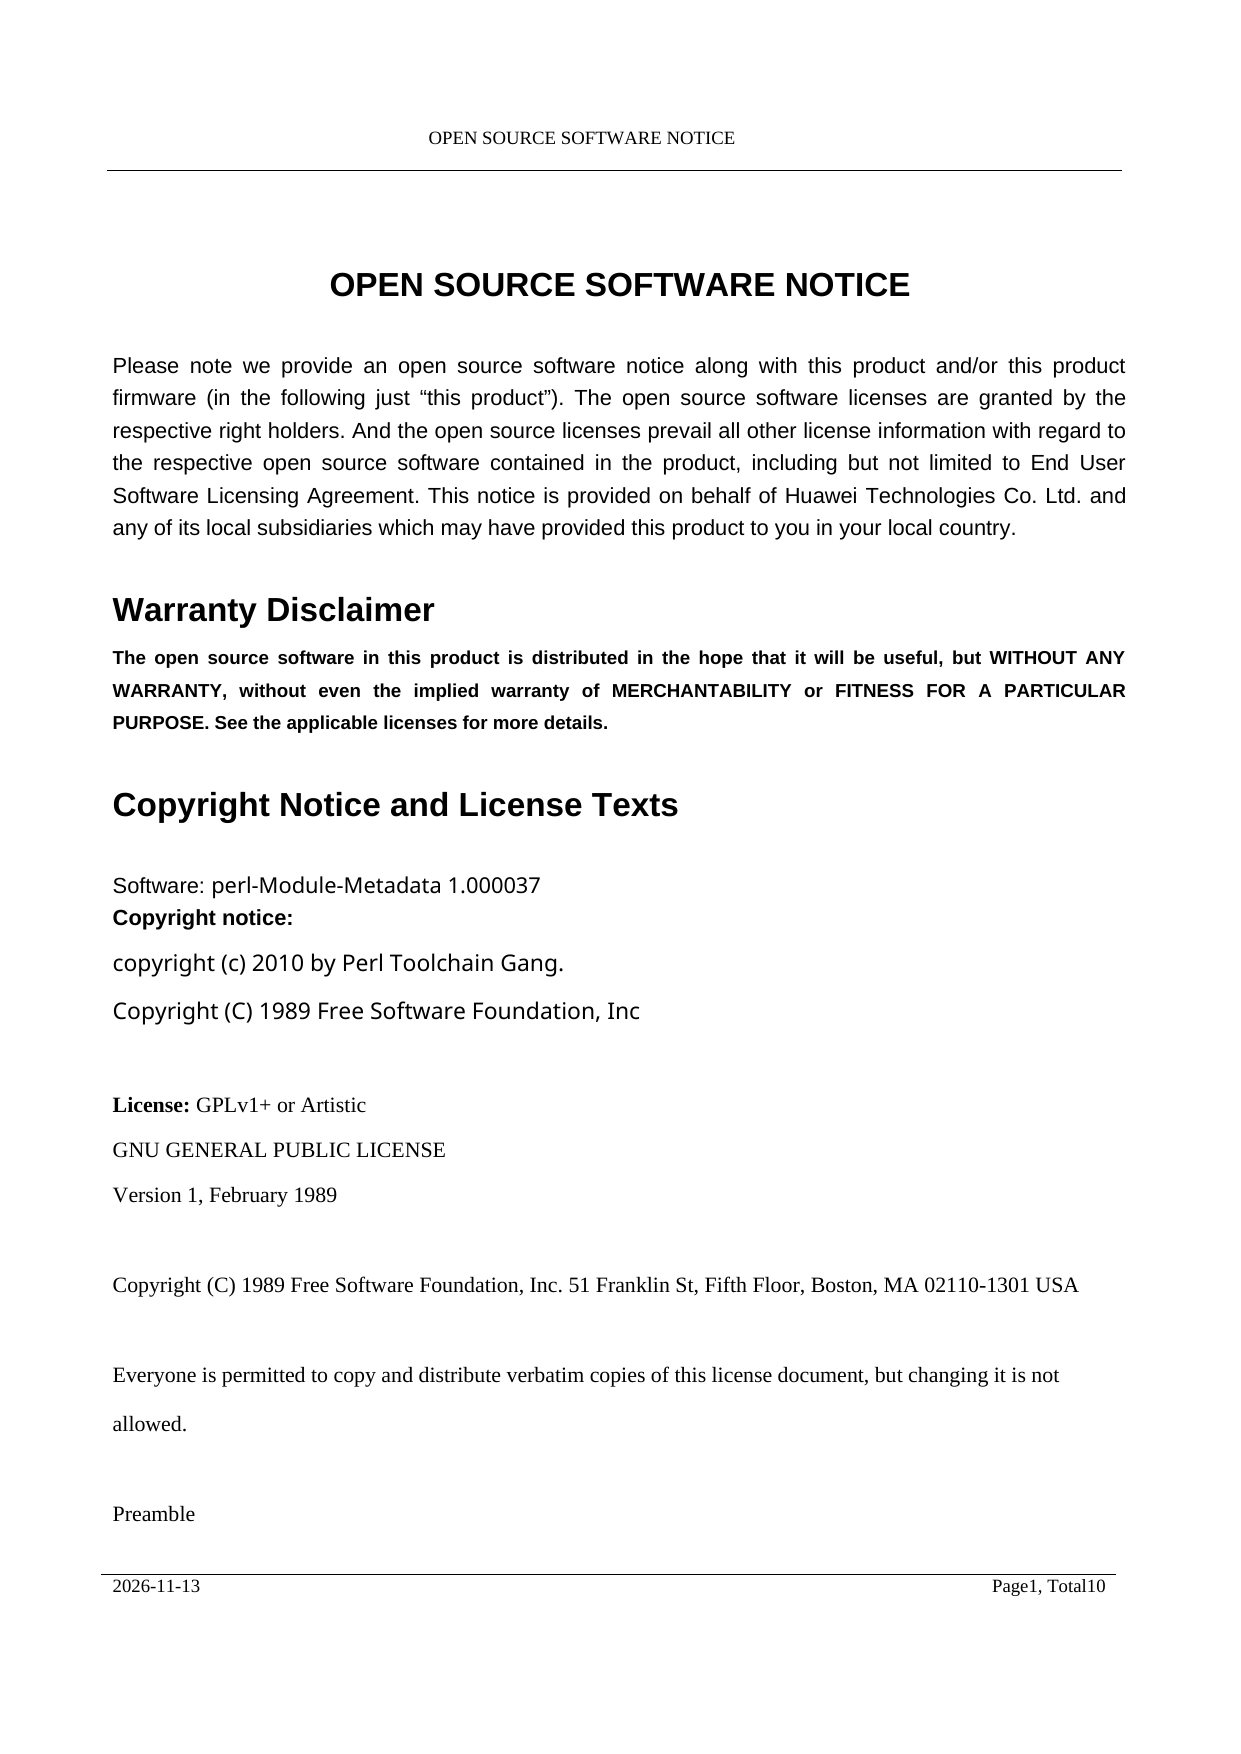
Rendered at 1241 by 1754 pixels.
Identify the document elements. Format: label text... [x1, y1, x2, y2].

text Version 1, February 1989 [112, 1178, 1128, 1211]
text Everyone is permitted to copy and distribute verbatim copies of this license document, but changing it is not allowed. [112, 1358, 1128, 1440]
text Please note we provide an open source software notice along with this product and/or this product firmware (in the following just “this product”). The open source software licenses are granted by the respective right holders. And the open source licenses prevail all other license information with regard to the respective open source software contained in the product, including but not limited to End User Software Licensing Agreement. This notice is provided on behalf of Huawei Technologies Co. Ltd. and any of its local subsidiaries which may have provided this product to you in your local country. [112, 349, 1128, 544]
text Copyright (C) 1989 Free Software Foundation, Inc [112, 995, 1128, 1027]
text Software: perl-Module-Metadata 1.000037 [112, 869, 1128, 901]
text Preamble [112, 1497, 1128, 1530]
text Copyright notice: [112, 901, 1128, 934]
text Warranty Disclaimer [112, 576, 1128, 641]
text GNU GENERAL PUBLIC LICENSE [112, 1133, 1128, 1166]
text License: GPLv1+ or Artistic [112, 1088, 1128, 1120]
text The open source software in this product is distributed in the hope that it will be useful, but WITHOUT ANY WARRANTY, without even the implied warranty of MERCHANTABILITY or FITNESS FOR A PARTICULAR PURPOSE. See the applicable licenses for more details. [112, 641, 1128, 739]
text Copyright Notice and License Texts [112, 771, 1128, 836]
text copyright (c) 2010 by Perl Toolchain Gang. [112, 947, 1128, 979]
text OPEN SOURCE SOFTWARE NOTICE [112, 251, 1128, 316]
text Copyright (C) 1989 Free Software Foundation, Inc. 51 Franklin St, Fifth Floor, Boston, MA 02110-1301 USA [112, 1268, 1128, 1301]
